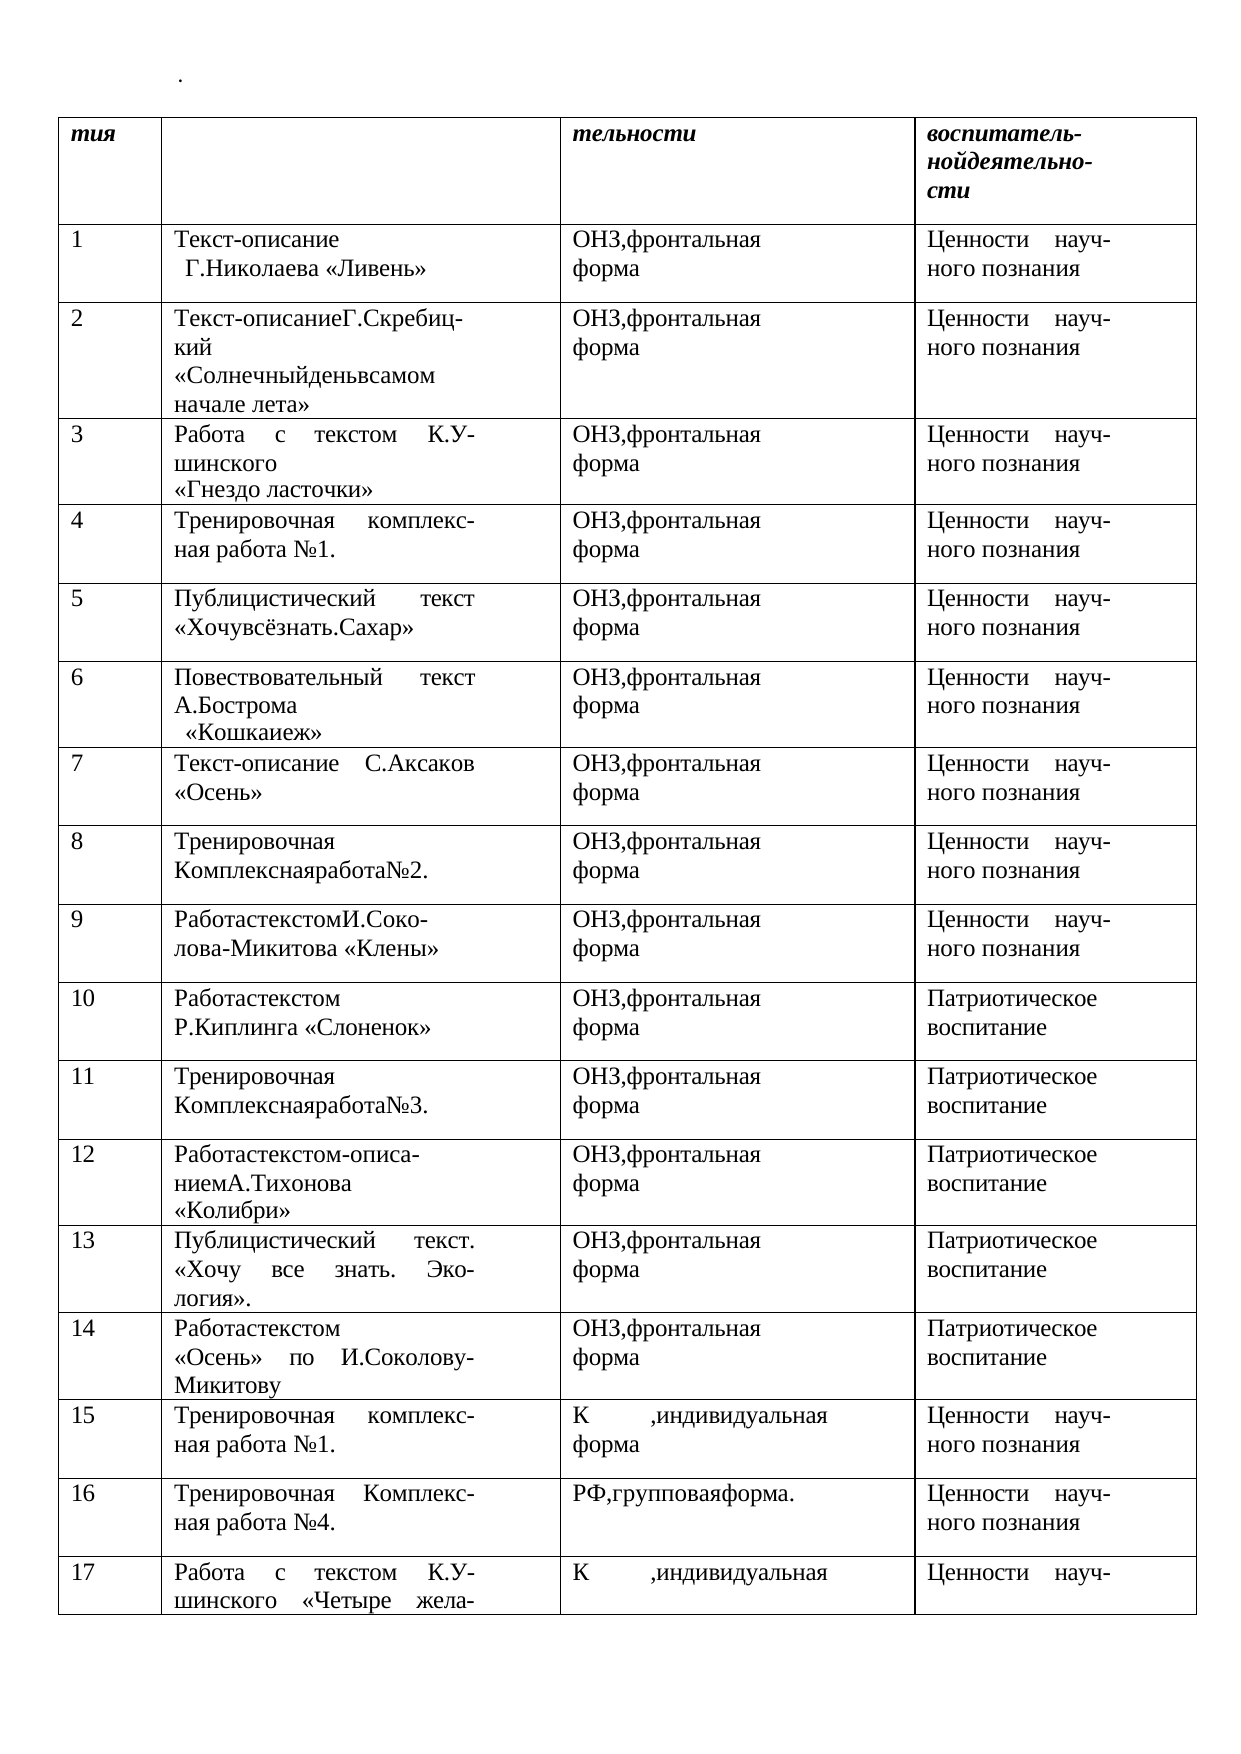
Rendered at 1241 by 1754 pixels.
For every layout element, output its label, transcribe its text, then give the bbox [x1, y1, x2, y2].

table_cell ОНЗ,фронтальная форма [561, 303, 914, 418]
table_cell Тренировочная Комплекснаяработа№2. [162, 826, 560, 903]
table_cell ОНЗ,фронтальная форма [561, 1313, 914, 1399]
table_cell Текст-описание Г.Николаева «Ливень» [162, 225, 560, 302]
table_cell 15 [59, 1400, 161, 1477]
table_cell Ценности науч- ного познания [916, 826, 1196, 903]
table_cell Ценности науч- ного познания [916, 419, 1196, 504]
table_header [162, 118, 560, 223]
table_cell 16 [59, 1479, 161, 1556]
table_cell 6 [59, 662, 161, 747]
table_cell ОНЗ,фронтальная форма [561, 419, 914, 504]
table_cell Патриотическое воспитание [916, 1140, 1196, 1224]
table_cell Ценности науч- ного познания [916, 1479, 1196, 1556]
table_cell Ценности науч- ного познания [916, 584, 1196, 661]
table_cell Ценности науч- ного познания [916, 225, 1196, 302]
table_cell 7 [59, 748, 161, 825]
table_cell Публицистический текст. «Хочу все знать. Эко- логия». [162, 1226, 560, 1312]
table_cell 8 [59, 826, 161, 903]
table_cell Повествовательный текст А.Бострома «Кошкаиеж» [162, 662, 560, 747]
table_cell 2 [59, 303, 161, 418]
table_header тельности [561, 118, 914, 223]
table_cell Работа с текстом К.У- шинского «Гнездо ласточки» [162, 419, 560, 504]
table_cell ОНЗ,фронтальная форма [561, 905, 914, 982]
table_cell РФ,групповаяформа. [561, 1479, 914, 1556]
table_cell ОНЗ,фронтальная форма [561, 662, 914, 747]
table_cell РаботастекстомИ.Соко- лова-Микитова «Клены» [162, 905, 560, 982]
table_cell Патриотическое воспитание [916, 1313, 1196, 1399]
table_cell ОНЗ,фронтальная форма [561, 1061, 914, 1138]
table_cell Публицистический текст «Хочувсёзнать.Сахар» [162, 584, 560, 661]
table_cell К ,индивидуальная [561, 1557, 914, 1614]
table_cell Работастекстом-описа- ниемА.Тихонова «Колибри» [162, 1140, 560, 1224]
table_cell Работа с текстом К.У- шинского «Четыре жела- [162, 1557, 560, 1614]
table_cell 13 [59, 1226, 161, 1312]
table_cell ОНЗ,фронтальная форма [561, 584, 914, 661]
table_cell Работастекстом Р.Киплинга «Слоненок» [162, 983, 560, 1060]
table_cell 17 [59, 1557, 161, 1614]
table_cell 3 [59, 419, 161, 504]
table_cell Патриотическое воспитание [916, 1226, 1196, 1312]
table_cell Ценности науч- ного познания [916, 662, 1196, 747]
table_cell ОНЗ,фронтальная форма [561, 225, 914, 302]
table_cell Ценности науч- ного познания [916, 1400, 1196, 1477]
table_cell Ценности науч- [916, 1557, 1196, 1614]
table_cell Тренировочная комплекс- ная работа №1. [162, 505, 560, 582]
table_cell Патриотическое воспитание [916, 1061, 1196, 1138]
table_header воспитатель- нойдеятельно- сти [916, 118, 1196, 223]
table_cell 5 [59, 584, 161, 661]
table_cell Ценности науч- ного познания [916, 748, 1196, 825]
table_cell ОНЗ,фронтальная форма [561, 1226, 914, 1312]
table_cell Тренировочная Комплекс- ная работа №4. [162, 1479, 560, 1556]
table_cell Ценности науч- ного познания [916, 905, 1196, 982]
table_cell ОНЗ,фронтальная форма [561, 1140, 914, 1224]
table_cell Текст-описаниеГ.Скребиц- кий «Солнечныйденьвсамом начале лета» [162, 303, 560, 418]
table_cell 4 [59, 505, 161, 582]
table_cell К ,индивидуальная форма [561, 1400, 914, 1477]
table_cell ОНЗ,фронтальная форма [561, 505, 914, 582]
table_cell Текст-описание С.Аксаков «Осень» [162, 748, 560, 825]
table_cell 1 [59, 225, 161, 302]
table_header тия [59, 118, 161, 223]
table_cell 14 [59, 1313, 161, 1399]
table_cell Работастекстом «Осень» по И.Соколову- Микитову [162, 1313, 560, 1399]
table_cell ОНЗ,фронтальная форма [561, 748, 914, 825]
table_cell ОНЗ,фронтальная форма [561, 826, 914, 903]
table_cell 12 [59, 1140, 161, 1224]
table_cell Тренировочная Комплекснаяработа№3. [162, 1061, 560, 1138]
table_cell Тренировочная комплекс- ная работа №1. [162, 1400, 560, 1477]
table_cell Ценности науч- ного познания [916, 303, 1196, 418]
table_cell Патриотическое воспитание [916, 983, 1196, 1060]
table_cell 9 [59, 905, 161, 982]
table_cell 10 [59, 983, 161, 1060]
table_cell 11 [59, 1061, 161, 1138]
table_cell Ценности науч- ного познания [916, 505, 1196, 582]
table_cell ОНЗ,фронтальная форма [561, 983, 914, 1060]
